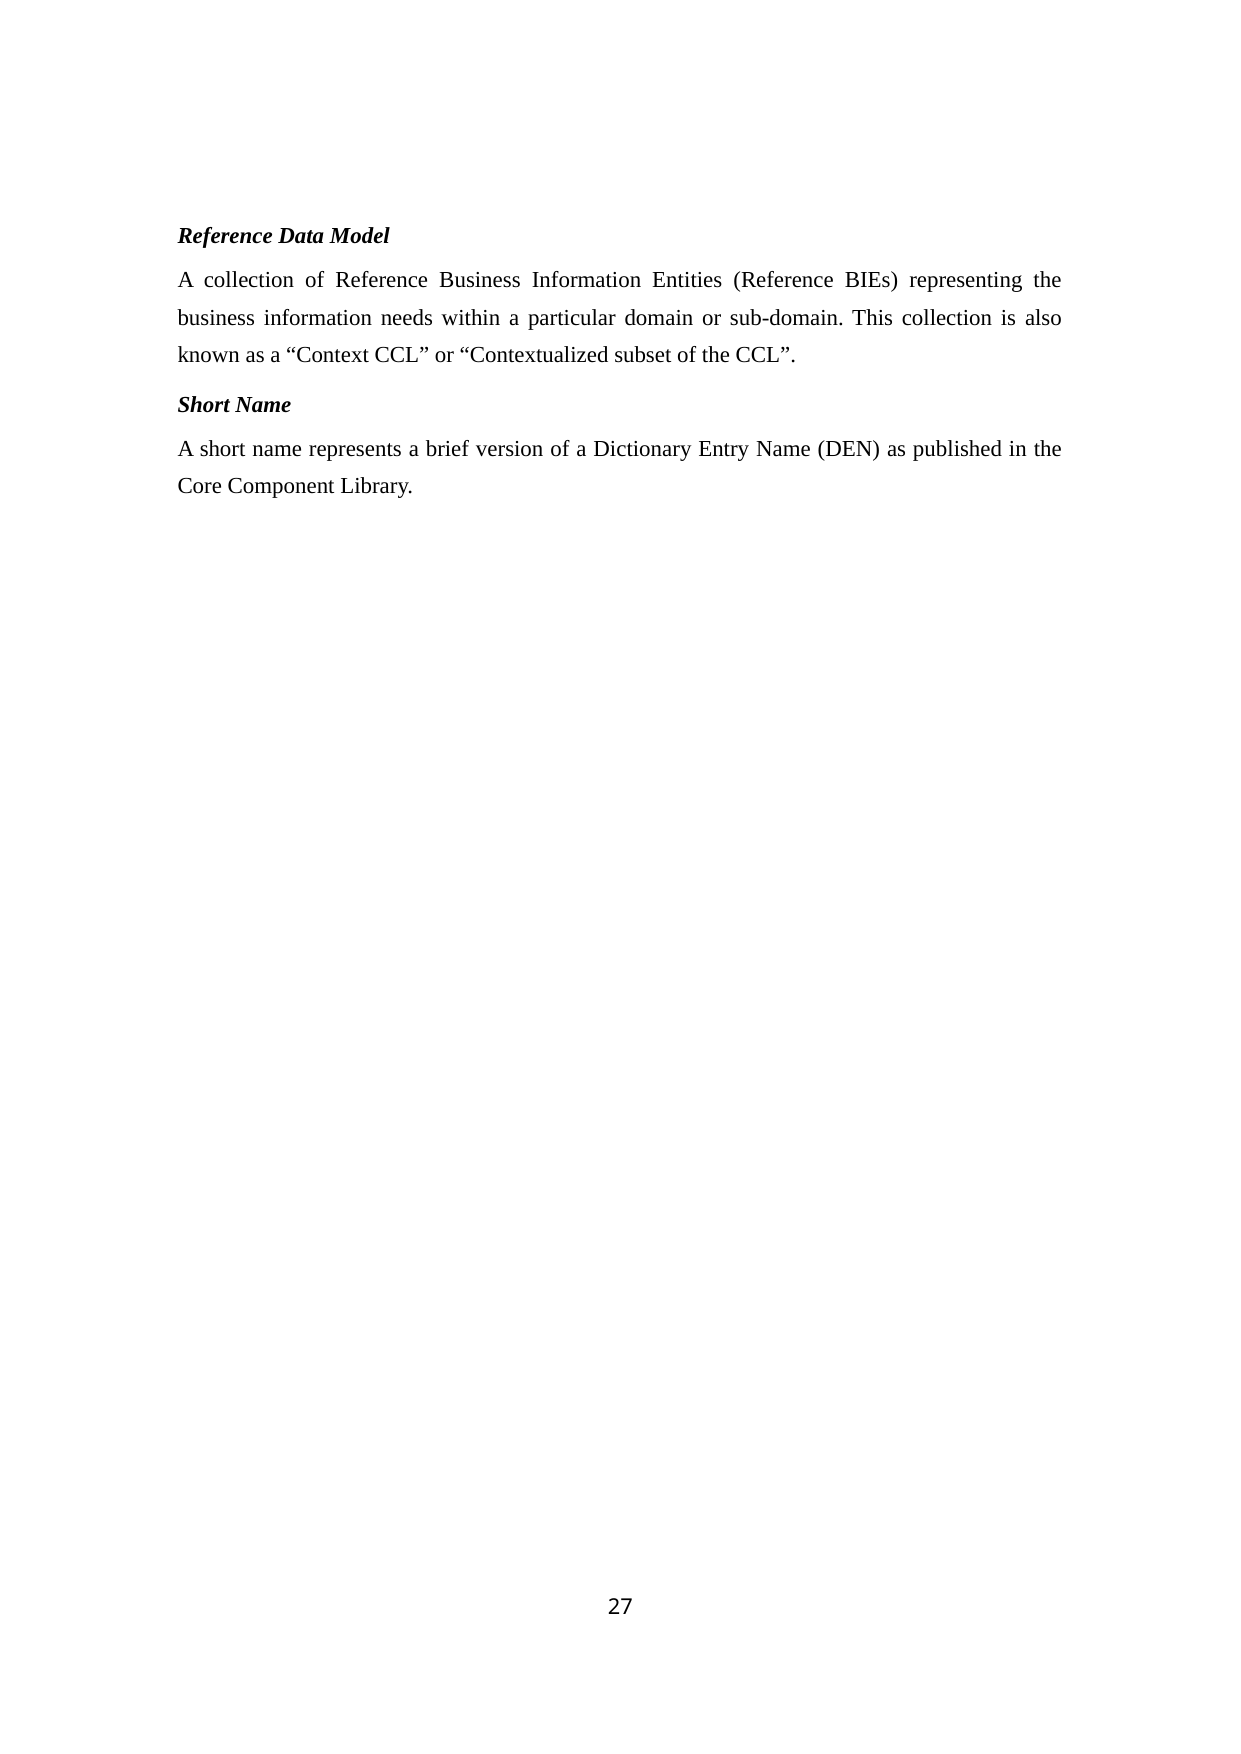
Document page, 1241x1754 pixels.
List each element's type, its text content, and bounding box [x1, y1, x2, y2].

text Reference Data Model [177, 217, 1063, 254]
text A short name represents a brief version of a Dictionary Entry Name (DEN) as published in the Core Component Library. [177, 429, 1063, 504]
text Short Name [177, 386, 1063, 423]
text A collection of Reference Business Information Entities (Reference BIEs) representing the business information needs within a particular domain or sub-domain. This collection is also known as a “Context CCL” or “Contextualized subset of the CCL”. [177, 261, 1063, 373]
